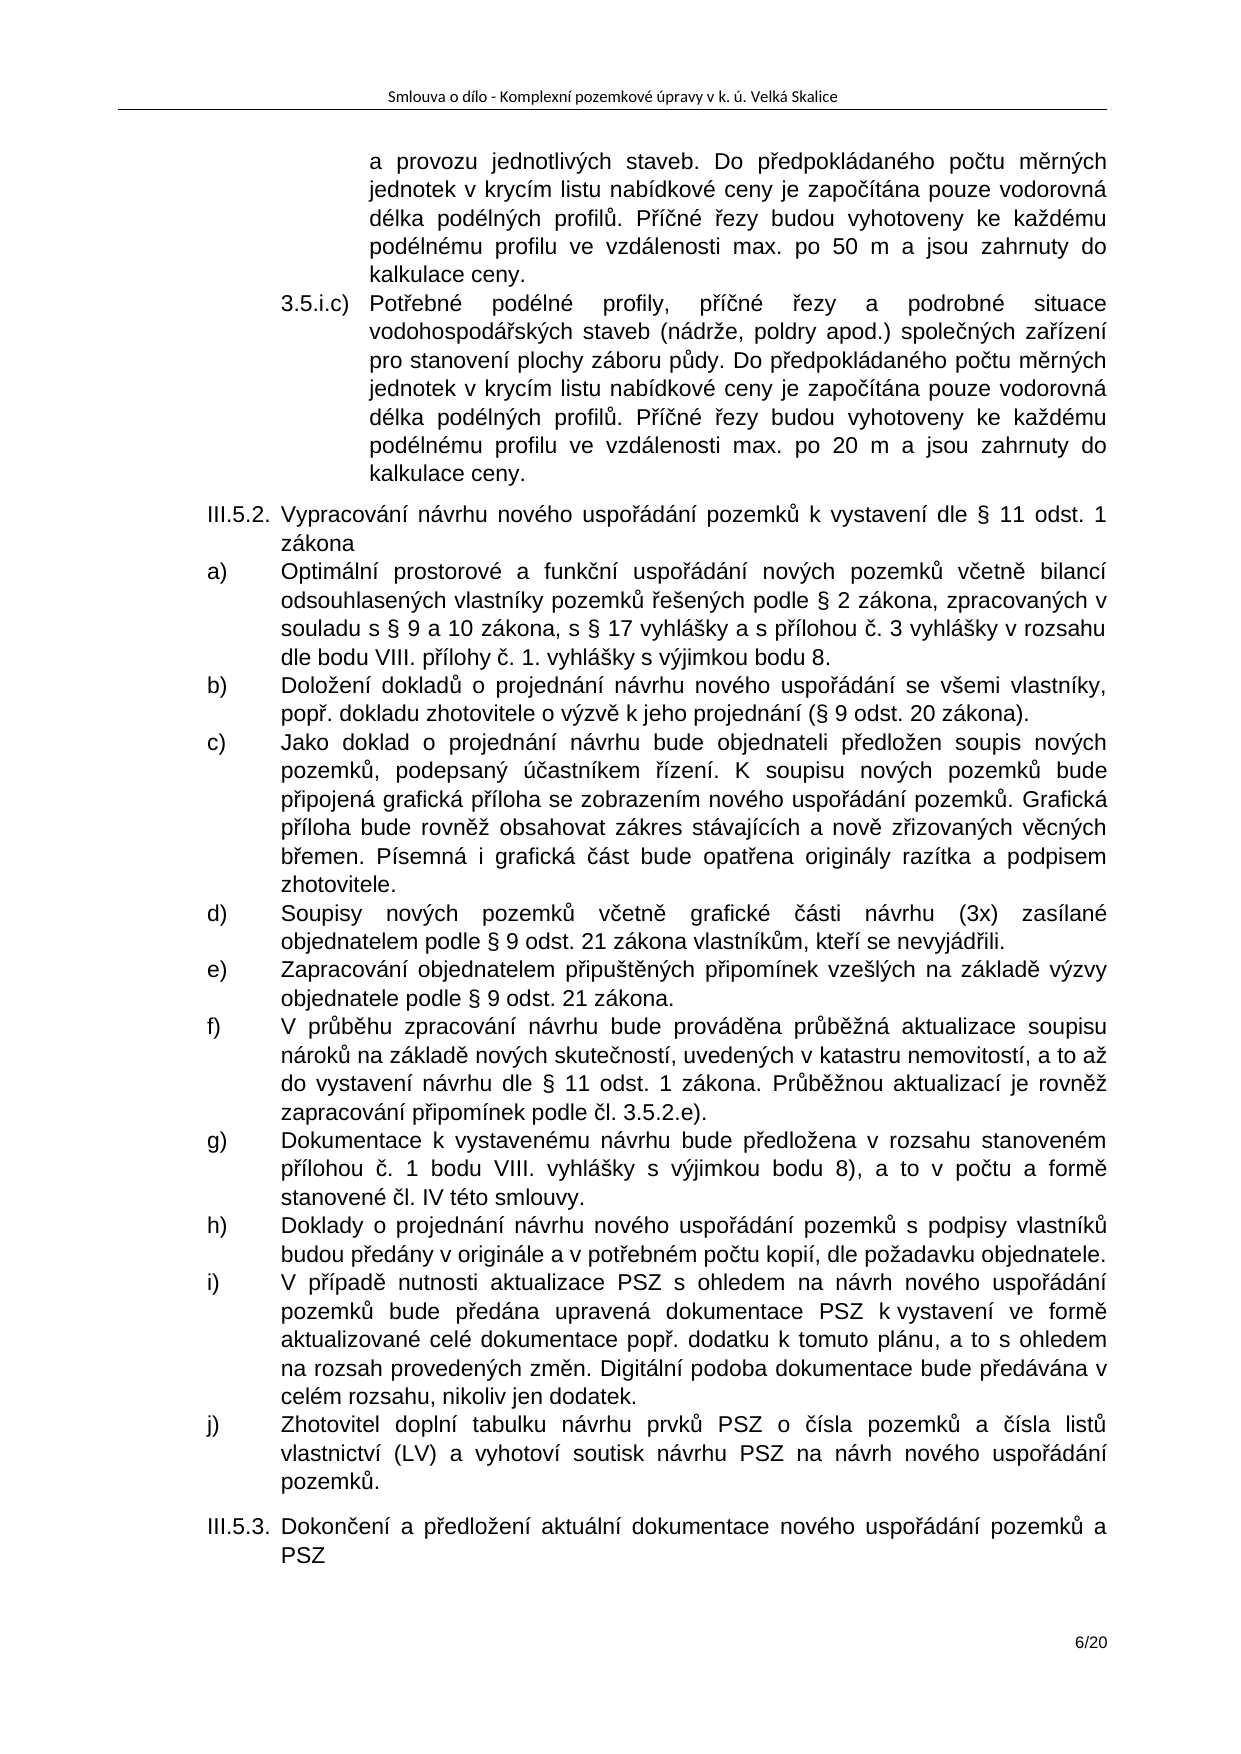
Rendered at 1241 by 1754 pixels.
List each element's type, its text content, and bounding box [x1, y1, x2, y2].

text Vypracování návrhu nového uspořádání pozemků k vystavení dle § 11 odst. 1 zákona [207, 501, 1107, 556]
text Doklady o projednání návrhu nového uspořádání pozemků s podpisy vlastníků budou předány v originále a v potřebném počtu kopií, dle požadavku objednatele. [207, 1212, 1107, 1267]
list 3.5.i.c) Potřebné podélné profily, příčné řezy a podrobné situace vodohospodářských staveb (nádrže, poldry apod.) společných zařízení pro stanovení plochy záboru půdy. Do předpokládaného počtu měrných jednotek v krycím listu nabídkové ceny je započítána pouze vodorovná délka podélných profilů. Příčné řezy budou vyhotoveny ke každému podélnému profilu ve vzdálenosti max. po 20 m a jsou zahrnuty do kalkulace ceny. [281, 290, 1107, 487]
text V průběhu zpracování návrhu bude prováděna průběžná aktualizace soupisu nároků na základě nových skutečností, uvedených v katastru nemovitostí, a to až do vystavení návrhu dle § 11 odst. 1 zákona. Průběžnou aktualizací je rovněž zapracování připomínek podle čl. 3.5.2.e). [207, 1013, 1107, 1125]
text Soupisy nových pozemků včetně grafické části návrhu (3x) zasílané objednatelem podle § 9 odst. 21 zákona vlastníkům, kteří se nevyjádřili. [207, 899, 1107, 954]
text Jako doklad o projednání návrhu bude objednateli předložen soupis nových pozemků, podepsaný účastníkem řízení. K soupisu nových pozemků bude připojená grafická příloha se zobrazením nového uspořádání pozemků. Grafická příloha bude rovněž obsahovat zákres stávajících a nově zřizovaných věcných břemen. Písemná i grafická část bude opatřena originály razítka a podpisem zhotovitele. [207, 729, 1107, 897]
text Optimální prostorové a funkční uspořádání nových pozemků včetně bilancí odsouhlasených vlastníky pozemků řešených podle § 2 zákona, zpracovaných v souladu s § 9 a 10 zákona, s § 17 vyhlášky a s přílohou č. 3 vyhlášky v rozsahu dle bodu VIII. přílohy č. 1. vyhlášky s výjimkou bodu 8. [207, 558, 1107, 670]
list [281, 148, 1107, 288]
text V případě nutnosti aktualizace PSZ s ohledem na návrh nového uspořádání pozemků bude předána upravená dokumentace PSZ k vystavení ve formě aktualizované celé dokumentace popř. dodatku k tomuto plánu, a to s ohledem na rozsah provedených změn. Digitální podoba dokumentace bude předávána v celém rozsahu, nikoliv jen dodatek. [207, 1269, 1107, 1409]
text Dokumentace k vystavenému návrhu bude předložena v rozsahu stanoveném přílohou č. 1 bodu VIII. vyhlášky s výjimkou bodu 8), a to v počtu a formě stanovené čl. IV této smlouvy. [207, 1127, 1107, 1210]
text Zapracování objednatelem připuštěných připomínek vzešlých na základě výzvy objednatele podle § 9 odst. 21 zákona. [207, 956, 1107, 1011]
text Zhotovitel doplní tabulku návrhu prvků PSZ o čísla pozemků a čísla listů vlastnictví (LV) a vyhotoví soutisk návrhu PSZ na návrh nového uspořádání pozemků. [207, 1411, 1107, 1494]
text Doložení dokladů o projednání návrhu nového uspořádání se všemi vlastníky, popř. dokladu zhotovitele o výzvě k jeho projednání (§ 9 odst. 20 zákona). [207, 672, 1107, 727]
text Dokončení a předložení aktuální dokumentace nového uspořádání pozemků a PSZ [207, 1513, 1107, 1568]
